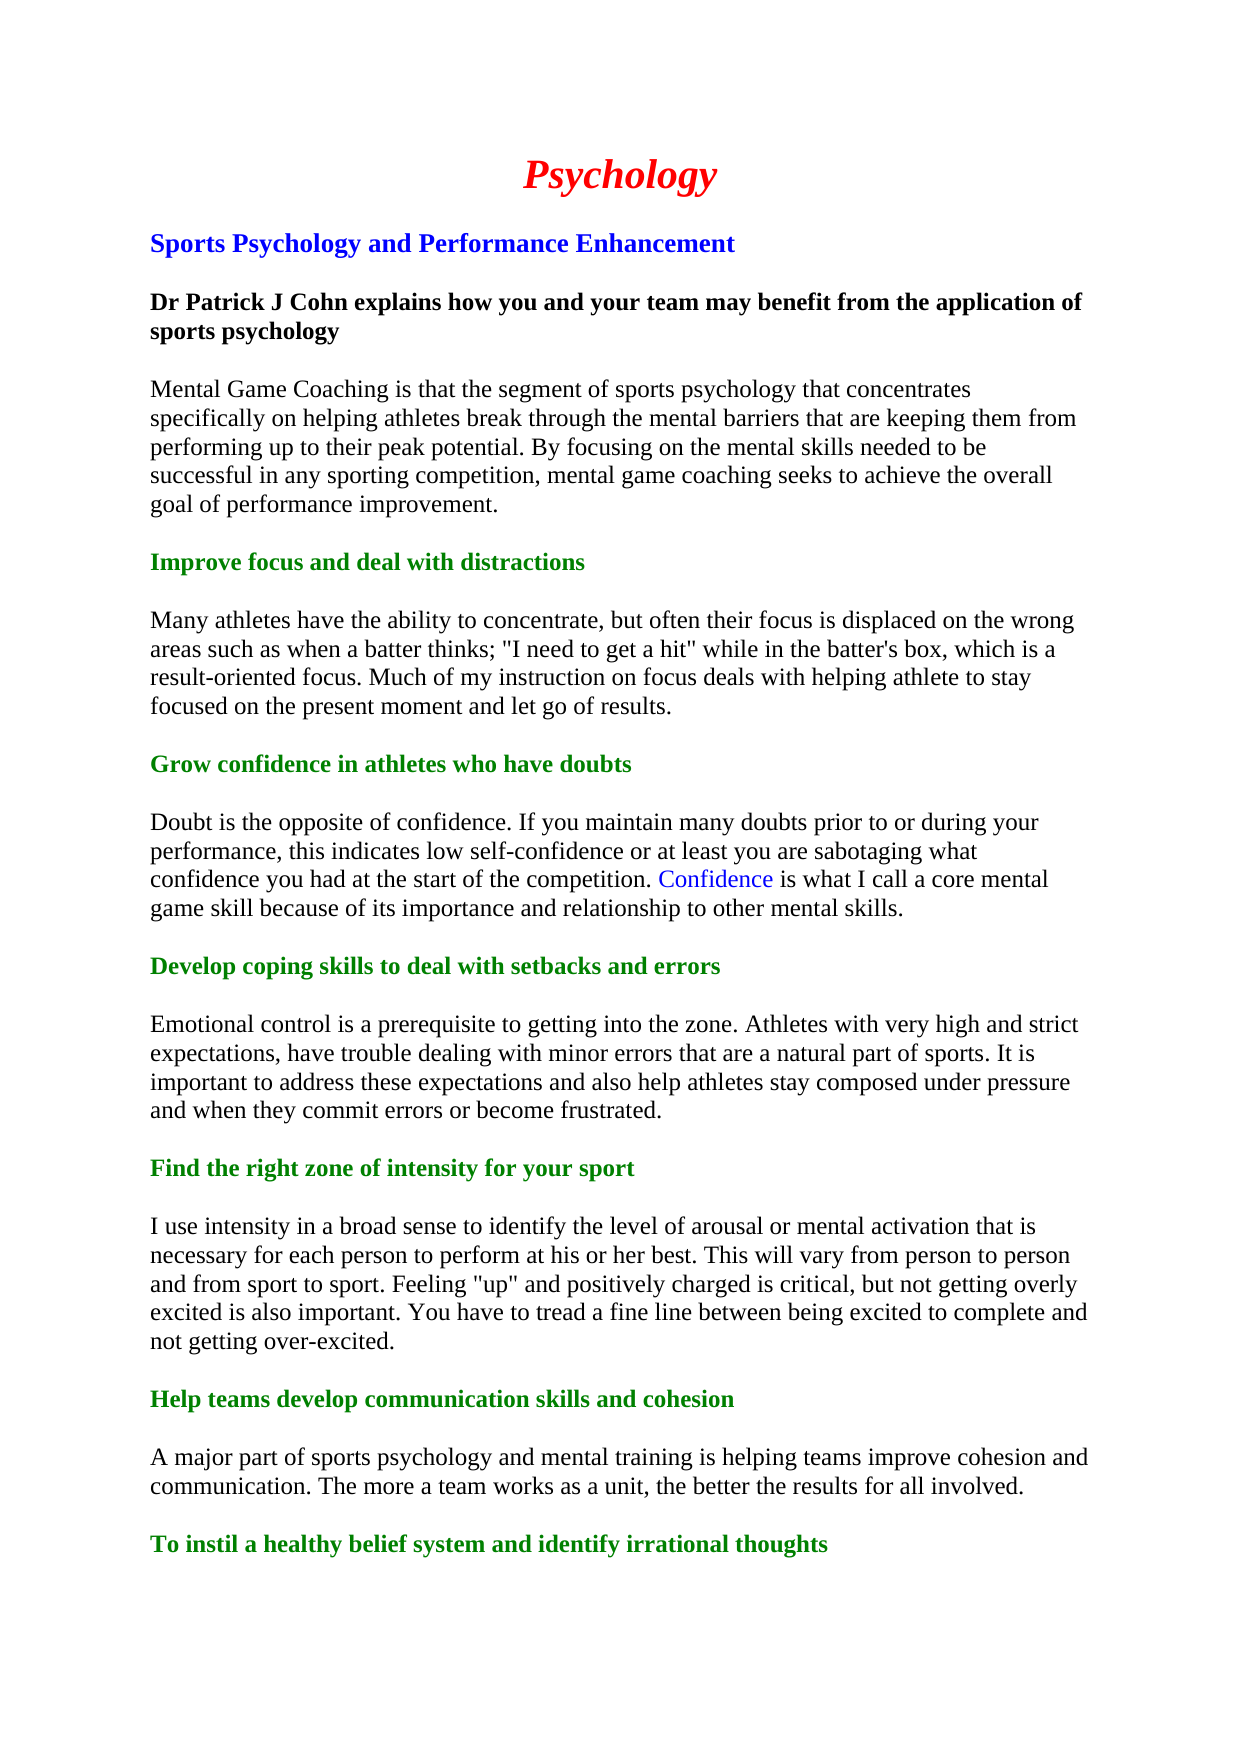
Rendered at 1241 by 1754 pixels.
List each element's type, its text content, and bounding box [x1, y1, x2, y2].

text Many athletes have the ability to concentrate, but often their focus is displaced on the wrong areas such as when a batter thinks; "I need to get a hit" while in the batter's box, which is a result-oriented focus. Much of my instruction on focus deals with helping athlete to stay focused on the present moment and let go of results. [150, 605, 1090, 720]
text Sports Psychology and Performance Enhancement [150, 227, 1090, 258]
text Doubt is the opposite of confidence. If you maintain many doubts prior to or during your performance, this indicates low self-confidence or at least you are sabotaging what confidence you had at the start of the competition. Confidence is what I call a core mental game skill because of its importance and relationship to other mental skills. [150, 807, 1090, 922]
text Grow confidence in athletes who have doubts [150, 749, 1090, 778]
text A major part of sports psychology and mental training is helping teams improve cohesion and communication. The more a team works as a unit, the better the results for all involved. [150, 1442, 1090, 1499]
text Help teams develop communication skills and cohesion [150, 1384, 1090, 1413]
text Dr Patrick J Cohn explains how you and your team may benefit from the application of sports psychology [150, 287, 1090, 345]
text I use intensity in a broad sense to identify the level of arousal or mental activation that is necessary for each person to perform at his or her best. This will vary from person to person and from sport to sport. Feeling "up" and positively charged is critical, but not getting overly excited is also important. You have to tread a fine line between being excited to complete and not getting over-excited. [150, 1211, 1090, 1355]
text Emotional control is a prerequisite to getting into the zone. Athletes with very high and strict expectations, have trouble dealing with minor errors that are a natural part of sports. It is important to address these expectations and also help athletes stay composed under pressure and when they commit errors or become frustrated. [150, 1009, 1090, 1124]
text Develop coping skills to deal with setbacks and errors [150, 951, 1090, 980]
text To instil a healthy belief system and identify irrational thoughts [150, 1529, 1090, 1557]
text Find the right zone of intensity for your sport [150, 1153, 1090, 1182]
text Improve focus and deal with distractions [150, 547, 1090, 576]
text Mental Game Coaching is that the segment of sports psychology that concentrates specifically on helping athletes break through the mental barriers that are keeping them from performing up to their peak potential. By focusing on the mental skills needed to be successful in any sporting competition, mental game coaching seeks to achieve the overall goal of performance improvement. [150, 374, 1090, 518]
text Psychology [150, 150, 1090, 198]
